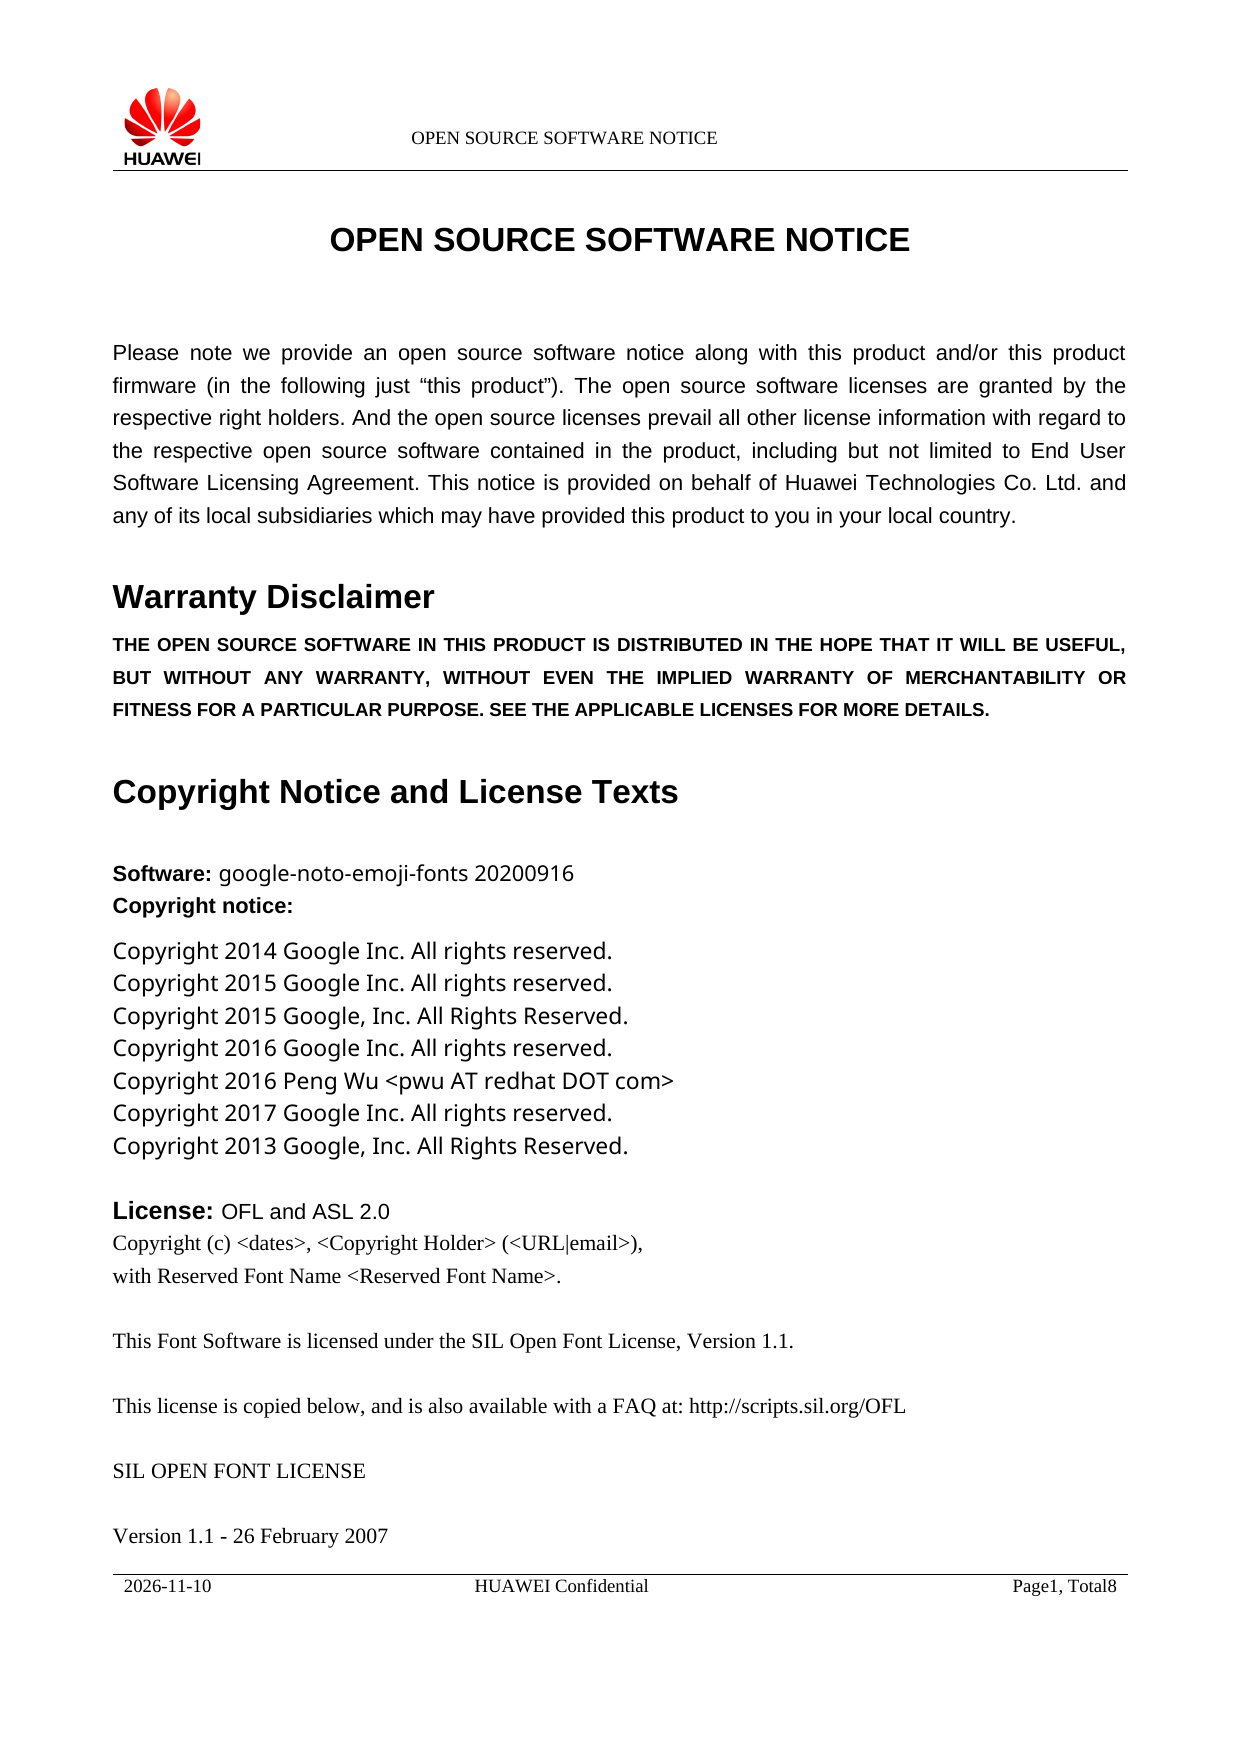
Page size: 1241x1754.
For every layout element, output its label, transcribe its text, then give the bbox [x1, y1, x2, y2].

text Copyright notice: [112, 889, 1128, 921]
text License: OFL and ASL 2.0 [112, 1194, 1128, 1226]
text Warranty Disclaimer [112, 564, 1128, 629]
text Please note we provide an open source software notice along with this product and/or this product firmware (in the following just “this product”). The open source software licenses are granted by the respective right holders. And the open source licenses prevail all other license information with regard to the respective open source software contained in the product, including but not limited to End User Software Licensing Agreement. This notice is provided on behalf of Huawei Technologies Co. Ltd. and any of its local subsidiaries which may have provided this product to you in your local country. [112, 336, 1128, 531]
text The open source software in this product is distributed in the hope that it will be useful, but WITHOUT ANY WARRANTY, without even the implied warranty of MERCHANTABILITY or FITNESS FOR A PARTICULAR PURPOSE. See the applicable licenses for more details. [112, 629, 1128, 726]
text OPEN SOURCE SOFTWARE NOTICE [112, 206, 1128, 271]
text Copyright Notice and License Texts [112, 759, 1128, 824]
picture [124, 88, 201, 165]
text Copyright 2014 Google Inc. All rights reserved. Copyright 2015 Google Inc. All rights reserved. Copyright 2015 Google, Inc. All Rights Reserved. Copyright 2016 Google Inc. All rights reserved. Copyright 2016 Peng Wu <pwu AT redhat DOT com> Copyright 2017 Google Inc. All rights reserved. Copyright 2013 Google, Inc. All Rights Reserved. [112, 934, 1128, 1194]
title Software: google-noto-emoji-fonts 20200916 [112, 856, 1128, 889]
